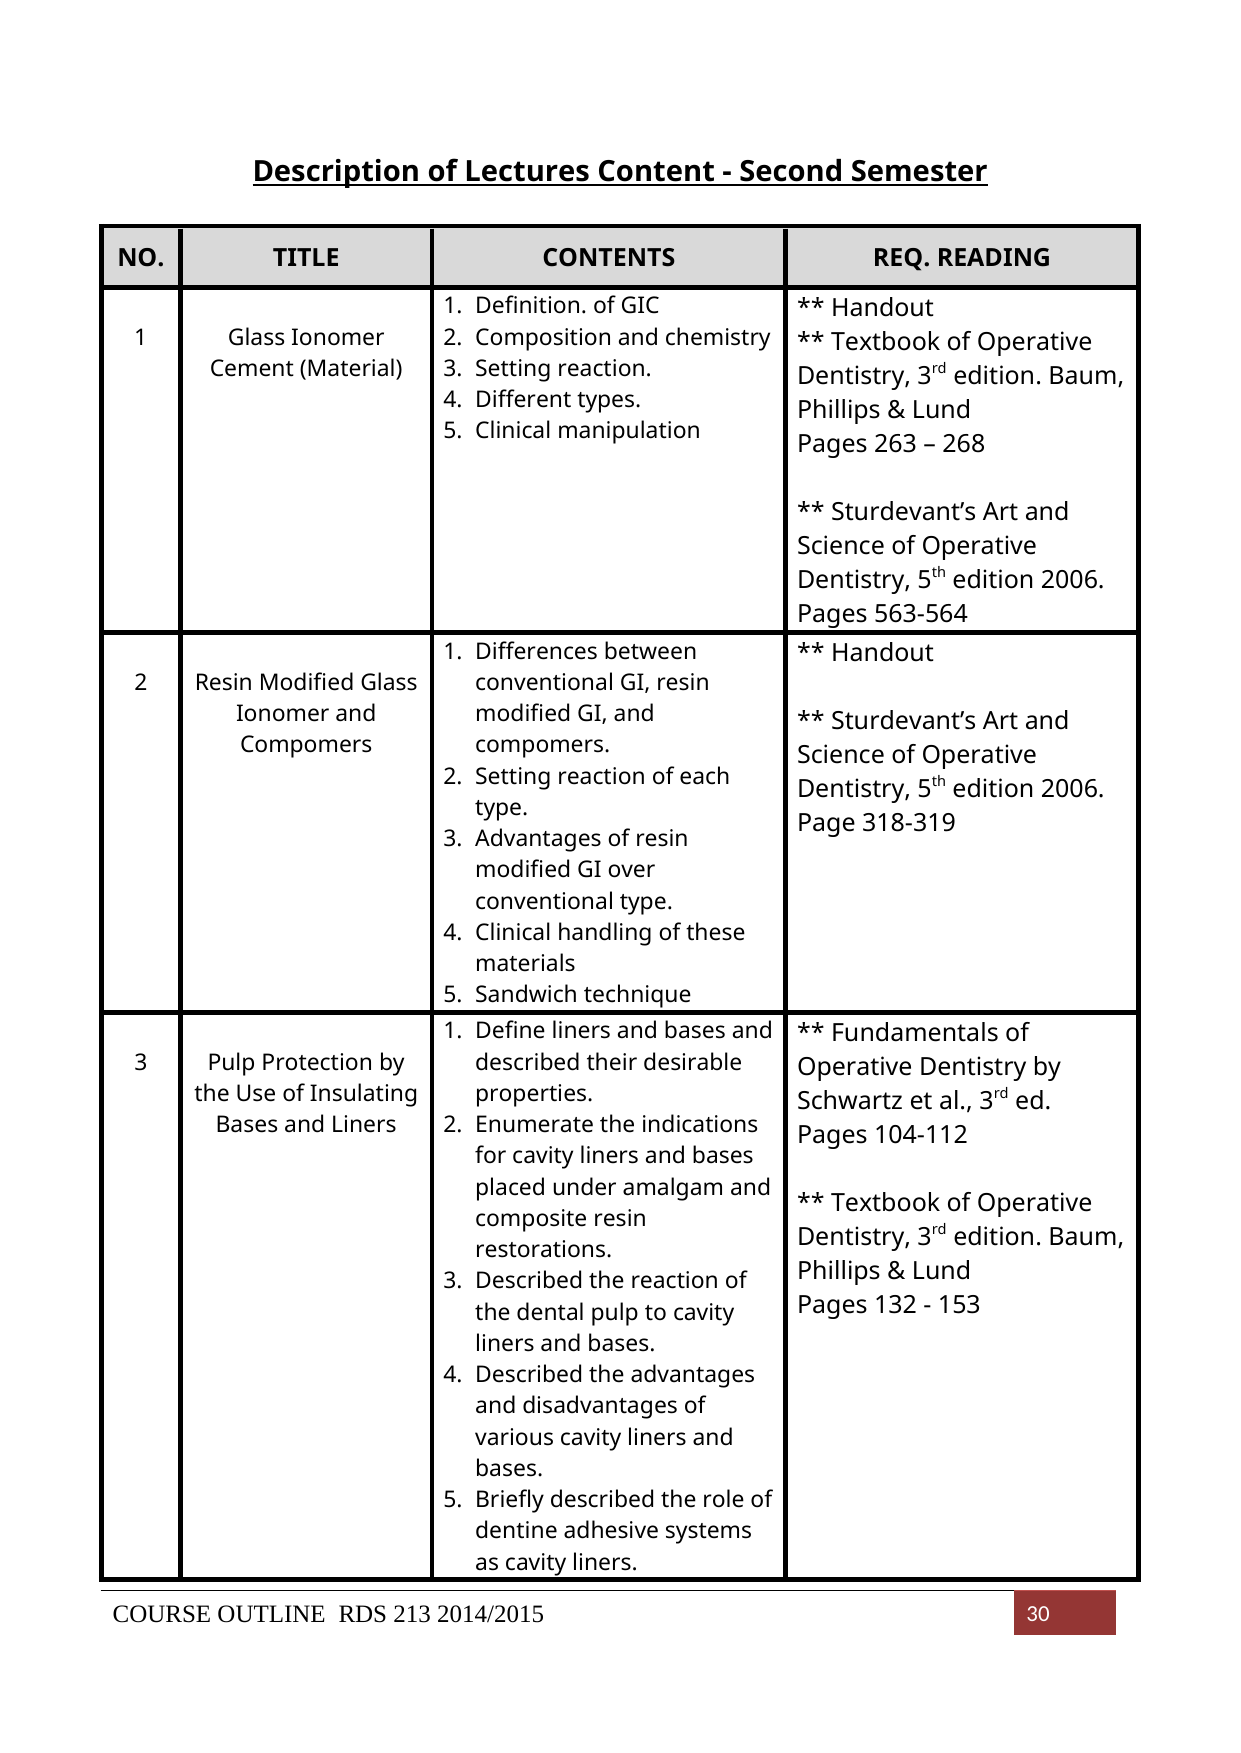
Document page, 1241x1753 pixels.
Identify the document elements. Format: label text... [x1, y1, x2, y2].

table_cell Resin Modified Glass Ionomer and Compomers [183, 635, 430, 1010]
table_cell 3 [104, 1015, 178, 1577]
table_cell Differences between conventional GI, resin modified GI, and compomers. Setting reaction of each type. Advantages of resin modified GI over conventional type. Clinical handling of these materials Sandwich technique [434, 635, 783, 1010]
table_cell ** Handout ** Textbook of Operative Dentistry, 3rd edition. Baum, Phillips & Lund Pages 263 – 268 ** Sturdevant’s Art and Science of Operative Dentistry, 5th edition 2006. Pages 563-564 [788, 290, 1136, 630]
table_header req. reading [788, 228, 1136, 285]
table_cell 1 [104, 290, 178, 630]
text Description of Lectures Content - Second Semester [112, 150, 1128, 190]
table_cell Definition. of GIC Composition and chemistry Setting reaction. Different types. Clinical manipulation [434, 290, 783, 630]
table_cell 2 [104, 635, 178, 1010]
table_cell ** Handout ** Sturdevant’s Art and Science of Operative Dentistry, 5th edition 2006. Page 318-319 [788, 635, 1136, 1010]
table_header title [183, 228, 432, 285]
table_header CONTENTS [434, 228, 786, 285]
table_cell ** Fundamentals of Operative Dentistry by Schwartz et al., 3rd ed. Pages 104-112 ** Textbook of Operative Dentistry, 3rd edition. Baum, Phillips & Lund Pages 132 - 153 [788, 1015, 1136, 1577]
table_cell Pulp Protection by the Use of Insulating Bases and Liners [183, 1015, 430, 1577]
table_cell Glass Ionomer Cement (Material) [183, 290, 430, 630]
table_header No. [104, 228, 180, 285]
table_cell Define liners and bases and described their desirable properties. Enumerate the indications for cavity liners and bases placed under amalgam and composite resin restorations. Described the reaction of the dental pulp to cavity liners and bases. Described the advantages and disadvantages of various cavity liners and bases. Briefly described the role of dentine adhesive systems as cavity liners. [434, 1015, 783, 1577]
